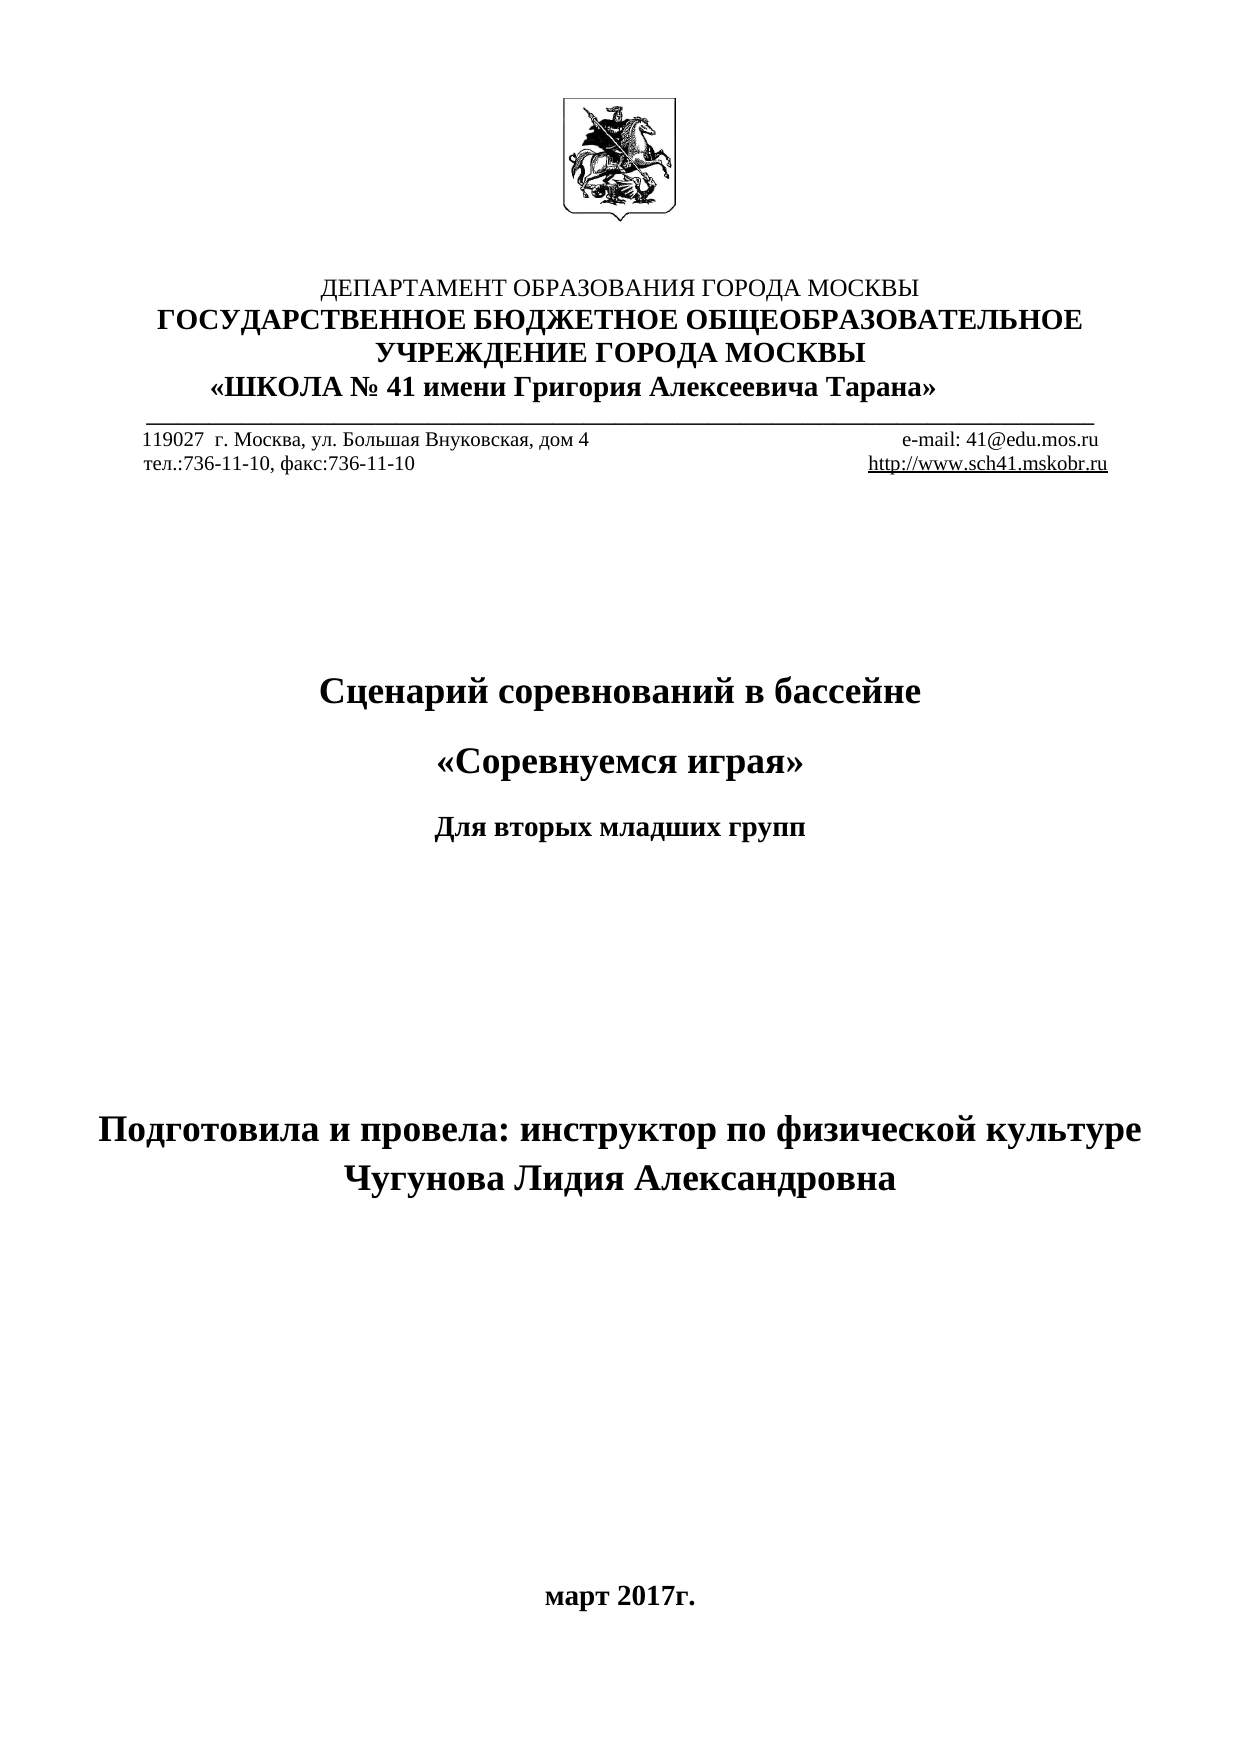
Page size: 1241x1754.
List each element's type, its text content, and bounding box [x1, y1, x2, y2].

text март 2017г. [75, 1578, 1165, 1612]
picture [563, 98, 676, 222]
text ГОСУДАРСТВЕННОЕ БЮДЖЕТНОЕ ОБЩЕОБРАЗОВАТЕЛЬНОЕ [75, 302, 1165, 336]
text тел.:736-11-10, факс:736-11-10 http://www.sch41.mskоbr.ru [0, 451, 1165, 475]
text ДЕПАРТАМЕНТ ОБРАЗОВАНИЯ ГОРОДА МОСКВЫ [75, 273, 1165, 302]
text ___________________________________________________________________________________________ [75, 403, 1165, 427]
text Подготовила и провела: инструктор по физической культуре Чугунова Лидия Александровна [75, 1106, 1165, 1199]
text «ШКОЛА № 41 имени Григория Алексеевича Тарана» [0, 369, 1165, 403]
text Сценарий соревнований в бассейне [75, 668, 1165, 712]
text 119027 г. Москва, ул. Большая Внуковская, дом 4 e-mail: 41@edu.mos.ru [75, 427, 1165, 451]
text УЧРЕЖДЕНИЕ ГОРОДА МОСКВЫ [75, 336, 1165, 369]
text «Соревнуемся играя» [75, 739, 1165, 782]
text Для вторых младших групп [75, 809, 1165, 843]
